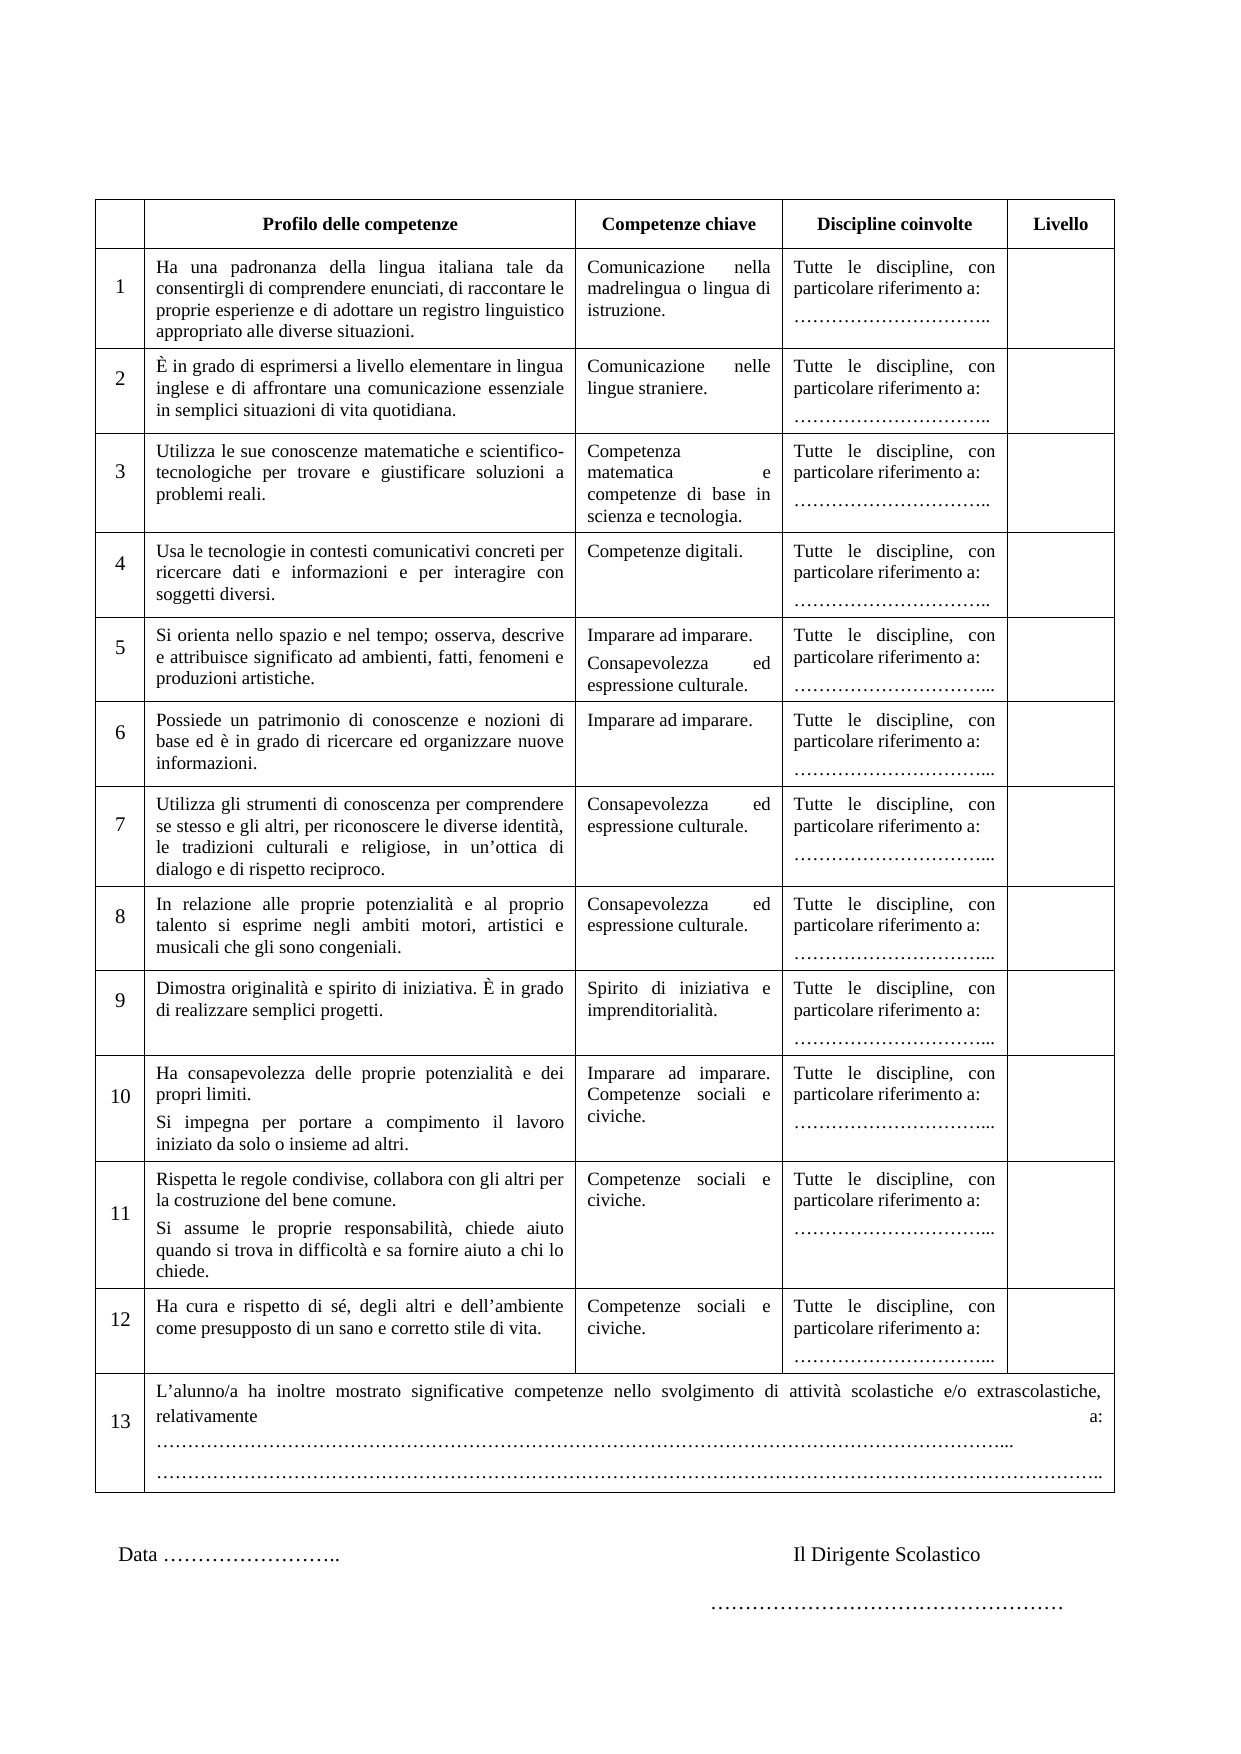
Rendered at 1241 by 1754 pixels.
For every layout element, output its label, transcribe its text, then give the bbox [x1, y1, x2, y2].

table_cell Comunicazione nelle lingue straniere. [576, 349, 782, 432]
table_cell Tutte le discipline, con particolare riferimento a: ………………………….. [783, 349, 1007, 432]
table_cell Tutte le discipline, con particolare riferimento a: …………………………... [783, 971, 1007, 1054]
table_cell Competenze sociali e civiche. [576, 1162, 782, 1288]
table_cell Possiede un patrimonio di conoscenze e nozioni di base ed è in grado di ricercare ed organizzare nuove informazioni. [145, 702, 575, 786]
table_cell Ha cura e rispetto di sé, degli altri e dell’ambiente come presupposto di un sano e corretto stile di vita. [145, 1289, 575, 1373]
table_cell Competenze sociali e civiche. [576, 1289, 782, 1373]
table_cell Tutte le discipline, con particolare riferimento a: …………………………... [783, 702, 1007, 786]
table_cell Consapevolezza ed espressione culturale. [576, 787, 782, 886]
table_cell 6 [96, 702, 144, 786]
table_cell Si orienta nello spazio e nel tempo; osserva, descrive e attribuisce significato ad ambienti, fatti, fenomeni e produzioni artistiche. [145, 618, 575, 701]
table_cell [1008, 618, 1114, 701]
table_cell [1008, 787, 1114, 886]
table_cell 7 [96, 787, 144, 886]
table_cell [1008, 702, 1114, 786]
table_cell 9 [96, 971, 144, 1054]
table_cell Ha consapevolezza delle proprie potenzialità e dei propri limiti. Si impegna per portare a compimento il lavoro iniziato da solo o insieme ad altri. [145, 1056, 575, 1161]
table_cell 8 [96, 887, 144, 970]
table_cell Utilizza gli strumenti di conoscenza per comprendere se stesso e gli altri, per riconoscere le diverse identità, le tradizioni culturali e religiose, in un’ottica di dialogo e di rispetto reciproco. [145, 787, 575, 886]
table_cell Ha una padronanza della lingua italiana tale da consentirgli di comprendere enunciati, di raccontare le proprie esperienze e di adottare un registro linguistico appropriato alle diverse situazioni. [145, 249, 575, 348]
table_cell 10 [96, 1056, 144, 1161]
table_cell Comunicazione nella madrelingua o lingua di istruzione. [576, 249, 782, 348]
table_cell Imparare ad imparare. Competenze sociali e civiche. [576, 1056, 782, 1161]
table_cell [1008, 533, 1114, 617]
table_cell [1008, 249, 1114, 348]
table_cell 3 [96, 434, 144, 532]
table_cell [1008, 887, 1114, 970]
table_cell In relazione alle proprie potenzialità e al proprio talento si esprime negli ambiti motori, artistici e musicali che gli sono congeniali. [145, 887, 575, 970]
table_cell Tutte le discipline, con particolare riferimento a: …………………………... [783, 1056, 1007, 1161]
table_cell [1008, 971, 1114, 1054]
table_cell È in grado di esprimersi a livello elementare in lingua inglese e di affrontare una comunicazione essenziale in semplici situazioni di vita quotidiana. [145, 349, 575, 432]
table_cell 12 [96, 1289, 144, 1373]
table_header Profilo delle competenze [145, 200, 575, 248]
table_cell 2 [96, 349, 144, 432]
table_cell Competenza matematica e competenze di base in scienza e tecnologia. [576, 434, 782, 532]
table_cell Utilizza le sue conoscenze matematiche e scientifico-tecnologiche per trovare e giustificare soluzioni a problemi reali. [145, 434, 575, 532]
table_cell Imparare ad imparare. [576, 702, 782, 786]
table_header Discipline coinvolte [783, 200, 1007, 248]
table_header Livello [1008, 200, 1114, 248]
table_cell Usa le tecnologie in contesti comunicativi concreti per ricercare dati e informazioni e per interagire con soggetti diversi. [145, 533, 575, 617]
table_cell Tutte le discipline, con particolare riferimento a: …………………………... [783, 1162, 1007, 1288]
text …………………………………………… [118, 1590, 1122, 1614]
table_cell 1 [96, 249, 144, 348]
table_cell Tutte le discipline, con particolare riferimento a: ………………………….. [783, 533, 1007, 617]
table_cell Imparare ad imparare. Consapevolezza ed espressione culturale. [576, 618, 782, 701]
table_cell Competenze digitali. [576, 533, 782, 617]
table_cell Tutte le discipline, con particolare riferimento a: ………………………….. [783, 434, 1007, 532]
table_cell Rispetta le regole condivise, collabora con gli altri per la costruzione del bene comune. Si assume le proprie responsabilità, chiede aiuto quando si trova in difficoltà e sa fornire aiuto a chi lo chiede. [145, 1162, 575, 1288]
table_cell Tutte le discipline, con particolare riferimento a: …………………………... [783, 1289, 1007, 1373]
table_cell [1008, 1056, 1114, 1161]
table_cell [1008, 349, 1114, 432]
table_cell Tutte le discipline, con particolare riferimento a: …………………………... [783, 787, 1007, 886]
table_cell 4 [96, 533, 144, 617]
table_cell Consapevolezza ed espressione culturale. [576, 887, 782, 970]
table_cell Tutte le discipline, con particolare riferimento a: …………………………... [783, 887, 1007, 970]
table_cell L’alunno/a ha inoltre mostrato significative competenze nello svolgimento di attività scolastiche e/o extrascolastiche, relativamente a: ………………………………………………………………………………………………………………………... …………………………………………………………………………………………………………………………………….. [145, 1374, 1114, 1492]
table_header Competenze chiave [576, 200, 782, 248]
text Data …………………….. Il Dirigente Scolastico [118, 1542, 1122, 1566]
table_cell [1008, 434, 1114, 532]
table_cell 13 [96, 1374, 144, 1492]
table_cell Tutte le discipline, con particolare riferimento a: ………………………….. [783, 249, 1007, 348]
table_cell Spirito di iniziativa e imprenditorialità. [576, 971, 782, 1054]
table_cell Tutte le discipline, con particolare riferimento a: …………………………... [783, 618, 1007, 701]
table_cell 11 [96, 1162, 144, 1288]
table_cell 5 [96, 618, 144, 701]
table_cell Dimostra originalità e spirito di iniziativa. È in grado di realizzare semplici progetti. [145, 971, 575, 1054]
table_cell [1008, 1289, 1114, 1373]
table_header [96, 200, 144, 248]
table_cell [1008, 1162, 1114, 1288]
